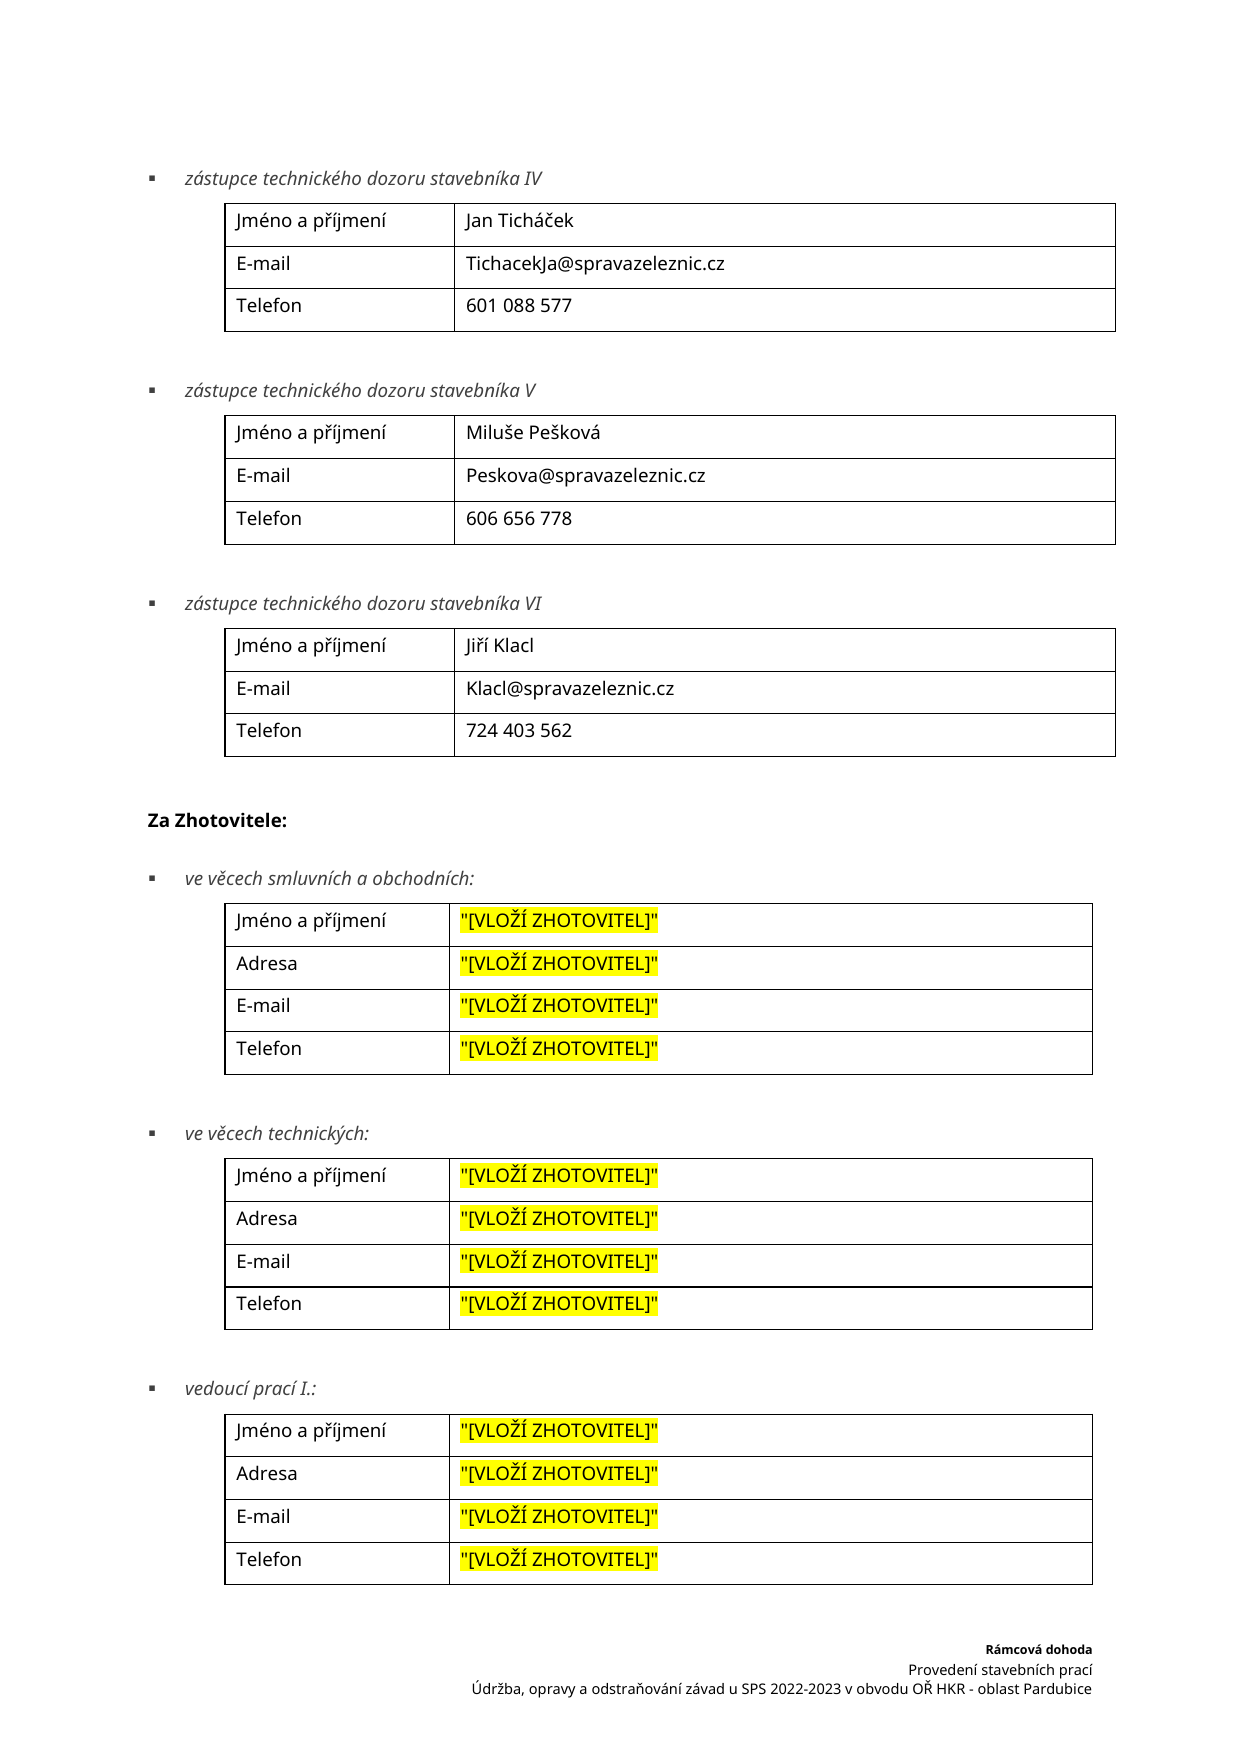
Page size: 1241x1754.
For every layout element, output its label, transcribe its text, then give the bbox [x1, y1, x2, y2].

table_header Jméno a příjmení [226, 204, 454, 246]
table_cell Telefon [226, 1288, 449, 1329]
subtitle zástupce technického dozoru stavebníka IV [148, 161, 1093, 190]
table_cell TichacekJa@spravazeleznic.cz [455, 247, 1115, 288]
subtitle ve věcech smluvních a obchodních: [148, 861, 1093, 891]
table_cell 606 656 778 [455, 502, 1115, 543]
table_header "[VLOŽÍ ZHOTOVITEL]" [450, 1159, 1092, 1201]
table_cell Adresa [226, 1202, 449, 1244]
table_header Jméno a příjmení [226, 1159, 449, 1201]
table_cell "[VLOŽÍ ZHOTOVITEL]" [450, 990, 1092, 1031]
subtitle vedoucí prací I.: [148, 1372, 1093, 1401]
table_cell Adresa [226, 1457, 449, 1499]
table_cell "[VLOŽÍ ZHOTOVITEL]" [450, 947, 1092, 988]
table_cell Telefon [226, 1543, 449, 1584]
table_cell E-mail [226, 459, 454, 501]
table_header "[VLOŽÍ ZHOTOVITEL]" [450, 904, 1092, 946]
table_header Miluše Pešková [455, 416, 1115, 458]
table_cell 601 088 577 [455, 289, 1115, 331]
table_cell Telefon [226, 714, 454, 756]
table_header Jméno a příjmení [226, 1415, 449, 1456]
table_header Jméno a příjmení [226, 416, 454, 458]
table_cell E-mail [226, 1245, 449, 1286]
table_cell E-mail [226, 990, 449, 1031]
table_cell Telefon [226, 502, 454, 543]
table_cell "[VLOŽÍ ZHOTOVITEL]" [450, 1245, 1092, 1286]
table_header Jiří Klacl [455, 629, 1115, 671]
table_header Jméno a příjmení [226, 904, 449, 946]
table_cell Klacl@spravazeleznic.cz [455, 672, 1115, 713]
table_cell "[VLOŽÍ ZHOTOVITEL]" [450, 1202, 1092, 1244]
table_cell "[VLOŽÍ ZHOTOVITEL]" [450, 1500, 1092, 1542]
table_cell E-mail [226, 247, 454, 288]
subtitle zástupce technického dozoru stavebníka VI [148, 586, 1093, 615]
table_cell Telefon [226, 1032, 449, 1074]
table_cell Peskova@spravazeleznic.cz [455, 459, 1115, 501]
table_cell "[VLOŽÍ ZHOTOVITEL]" [450, 1457, 1092, 1499]
table_cell "[VLOŽÍ ZHOTOVITEL]" [450, 1032, 1092, 1074]
table_cell Telefon [226, 289, 454, 331]
subtitle ve věcech technických: [148, 1117, 1093, 1146]
table_header Jan Ticháček [455, 204, 1115, 246]
table_cell E-mail [226, 672, 454, 713]
text Za Zhotovitele: [148, 807, 1093, 833]
table_cell 724 403 562 [455, 714, 1115, 756]
table_cell "[VLOŽÍ ZHOTOVITEL]" [450, 1543, 1092, 1584]
table_cell Adresa [226, 947, 449, 988]
table_header "[VLOŽÍ ZHOTOVITEL]" [450, 1415, 1092, 1456]
table_cell "[VLOŽÍ ZHOTOVITEL]" [450, 1288, 1092, 1329]
table_header Jméno a příjmení [226, 629, 454, 671]
subtitle zástupce technického dozoru stavebníka V [148, 374, 1093, 403]
table_cell E-mail [226, 1500, 449, 1542]
